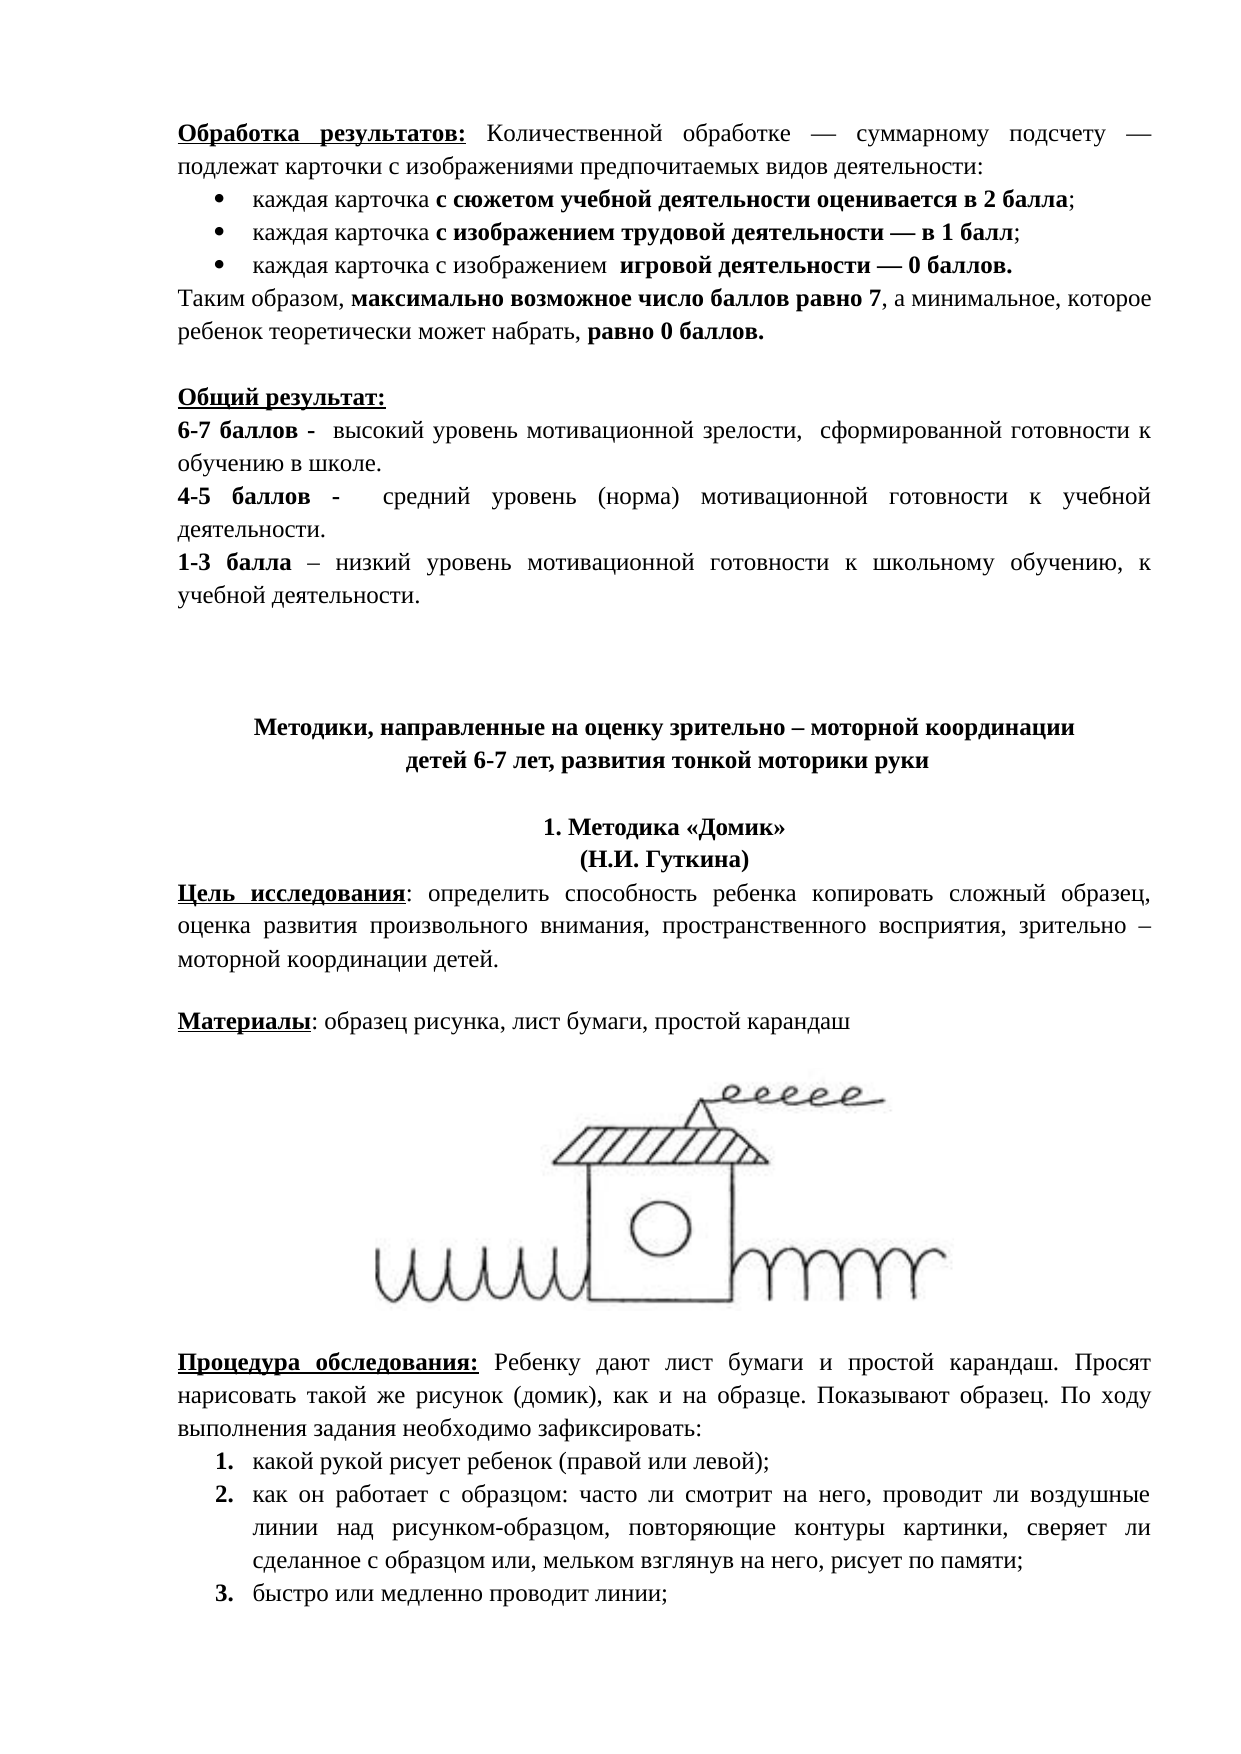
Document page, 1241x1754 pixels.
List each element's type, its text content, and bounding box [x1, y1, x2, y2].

list как он работает с образцом: часто ли смотрит на него, проводит ли воздушные линии над рисунком-образцом, повторяющие контуры картинки, сверяет ли сделанное с образцом или, мельком взглянув на него, рисует по памяти; [215, 1479, 1152, 1574]
list быстро или медленно проводит линии; [215, 1578, 1152, 1607]
text Обработка результатов: Количественной обработке — суммарному подсчету — подлежат карточки с изображениями предпочитаемых видов деятельности: [177, 118, 1152, 180]
list какой рукой рисует ребенок (правой или левой); [215, 1446, 1152, 1475]
text (Н.И. Гуткина) [177, 844, 1152, 873]
text Общий результат: [177, 382, 1152, 411]
text Материалы: образец рисунка, лист бумаги, простой карандаш [177, 1006, 1152, 1034]
text Процедура обследования: Ребенку дают лист бумаги и простой карандаш. Просят нарисовать такой же рисунок (домик), как и на образце. Показывают образец. По ходу выполнения задания необходимо зафиксировать: [177, 1347, 1152, 1442]
list каждая карточка с изображением игровой деятельности — 0 баллов. [215, 250, 1152, 279]
text 1-3 балла – низкий уровень мотивационной готовности к школьному обучению, к учебной деятельности. [177, 547, 1152, 609]
text 4-5 баллов - средний уровень (норма) мотивационной готовности к учебной деятельности. [177, 481, 1152, 543]
list каждая карточка с сюжетом учебной деятельности оценивается в 2 балла; [215, 184, 1152, 213]
text 1. Методика «Домик» [177, 812, 1152, 840]
text детей 6-7 лет, развития тонкой моторики руки [177, 746, 1152, 774]
text Таким образом, максимально возможное число баллов равно 7, а минимальное, которое ребенок теоретически может набрать, равно 0 баллов. [177, 283, 1152, 345]
text 6-7 баллов - высокий уровень мотивационной зрелости, сформированной готовности к обучению в школе. [177, 415, 1152, 477]
text Цель исследования: определить способность ребенка копировать сложный образец, оценка развития произвольного внимания, пространственного восприятия, зрительно –моторной координации детей. [177, 878, 1152, 972]
text Методики, направленные на оценку зрительно – моторной координации [177, 712, 1152, 741]
picture [374, 1068, 955, 1311]
list каждая карточка с изображением трудовой деятельности — в 1 балл; [215, 217, 1152, 246]
